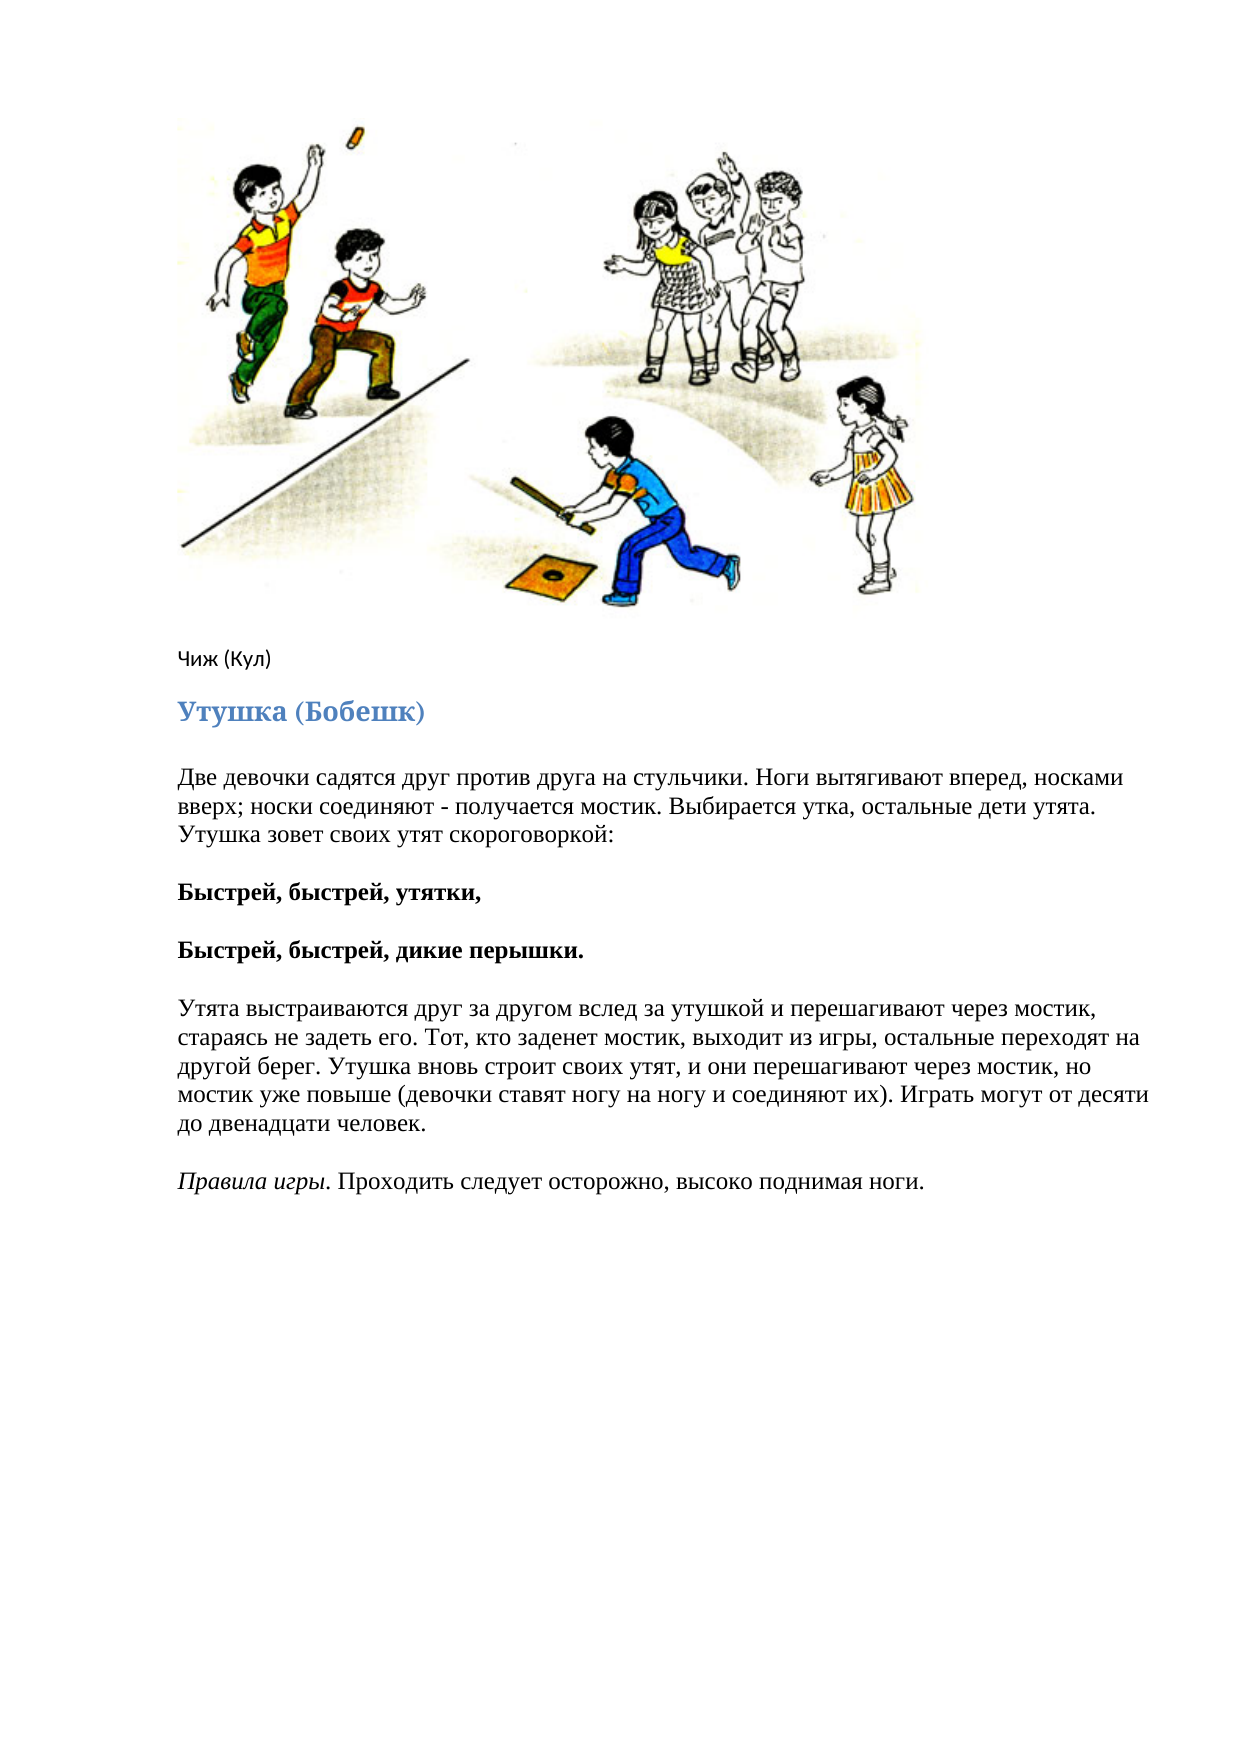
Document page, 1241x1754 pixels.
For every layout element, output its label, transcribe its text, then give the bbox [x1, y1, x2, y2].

picture [177, 118, 935, 640]
subtitle Утушка (Бобешк) [177, 697, 1152, 728]
text Быстрей, быстрей, дикие перышки. [177, 935, 1152, 964]
text Правила игры. Проходить следует осторожно, высоко поднимая ноги. [177, 1166, 1152, 1195]
text Быстрей, быстрей, утятки, [177, 877, 1152, 906]
text Две девочки садятся друг против друга на стульчики. Ноги вытягивают вперед, носками вверх; носки соединяют - получается мостик. Выбирается утка, остальные дети утята. Утушка зовет своих утят скороговоркой: [177, 762, 1152, 848]
text Утята выстраиваются друг за другом вслед за утушкой и перешагивают через мостик, стараясь не задеть его. Тот, кто заденет мостик, выходит из игры, остальные переходят на другой берег. Утушка вновь строит своих утят, и они перешагивают через мостик, но мостик уже повыше (девочки ставят ногу на ногу и соединяют их). Играть могут от десяти до двенадцати человек. [177, 993, 1152, 1137]
